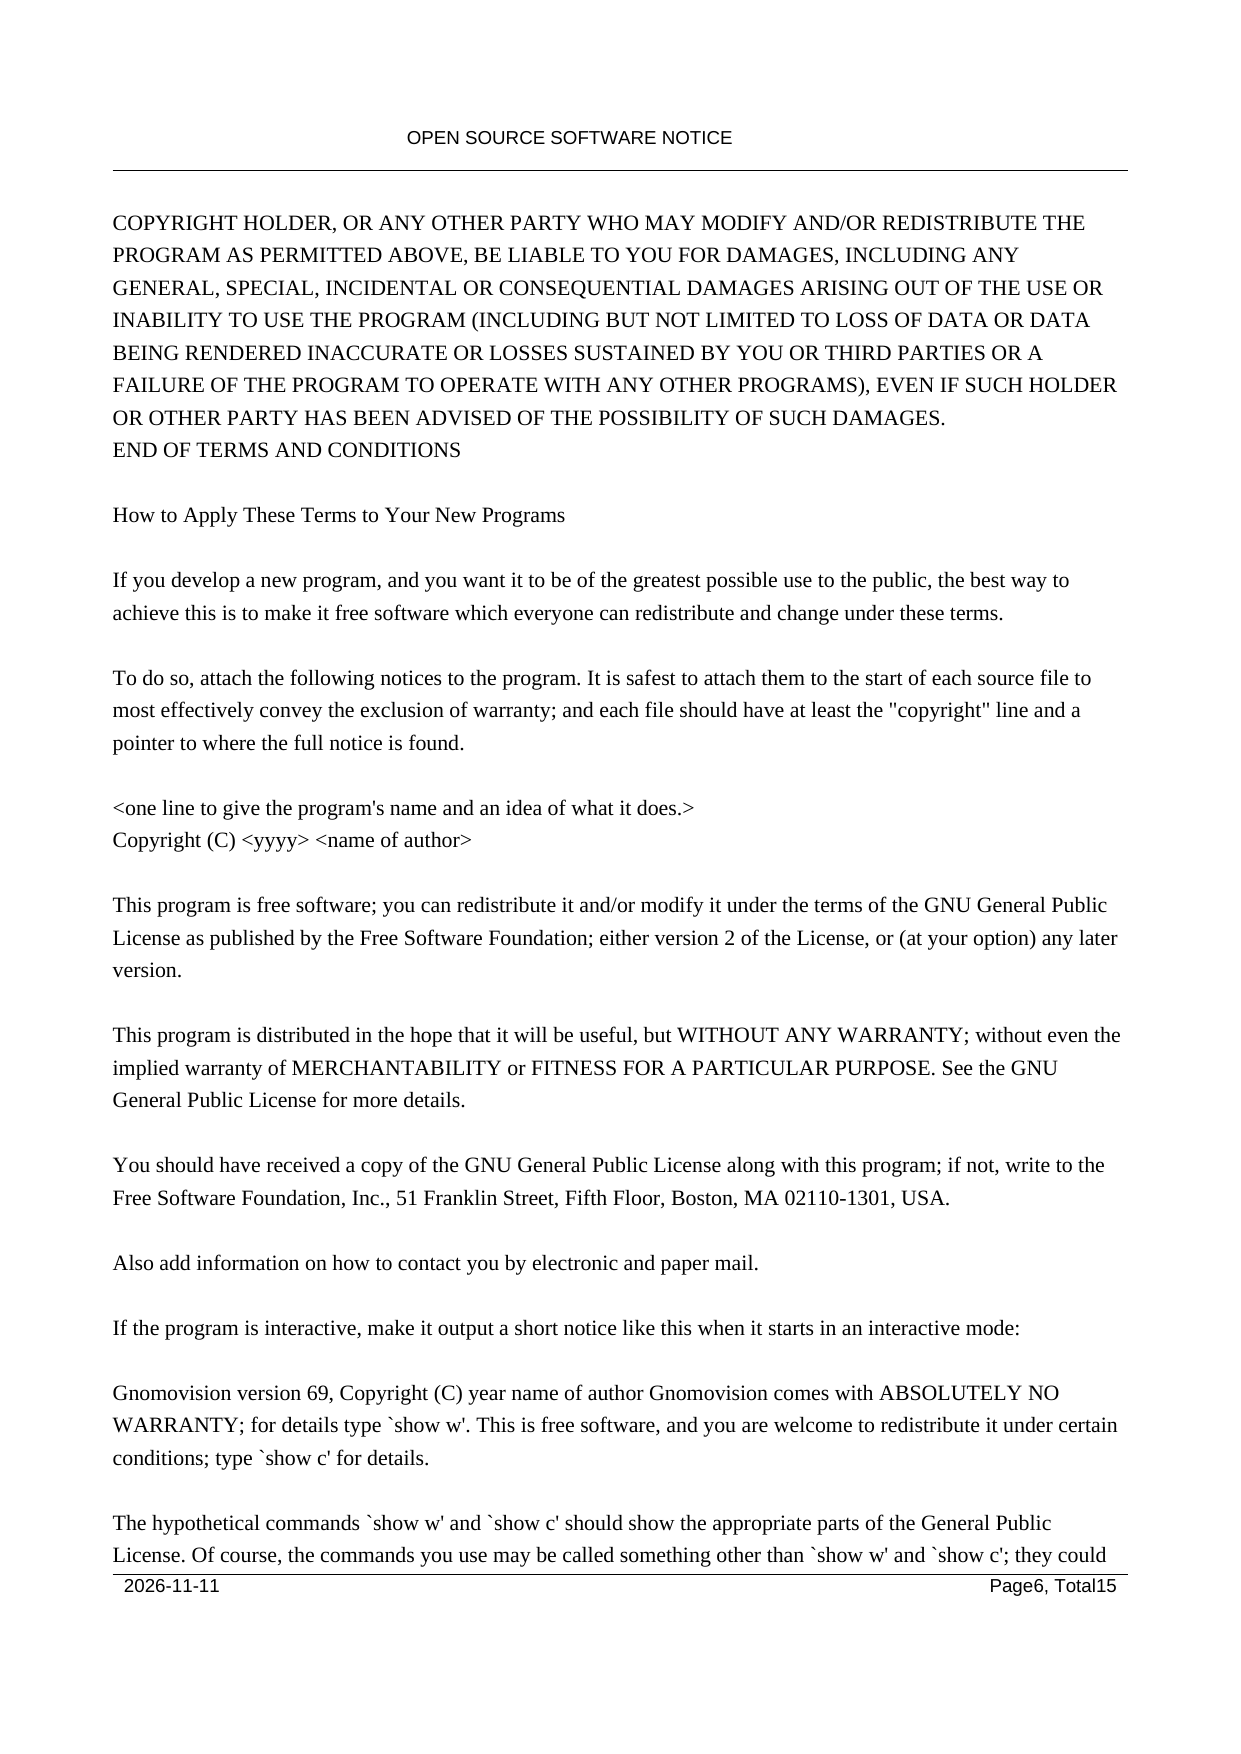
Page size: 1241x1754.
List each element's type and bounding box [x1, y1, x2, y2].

text [112, 206, 1128, 1571]
